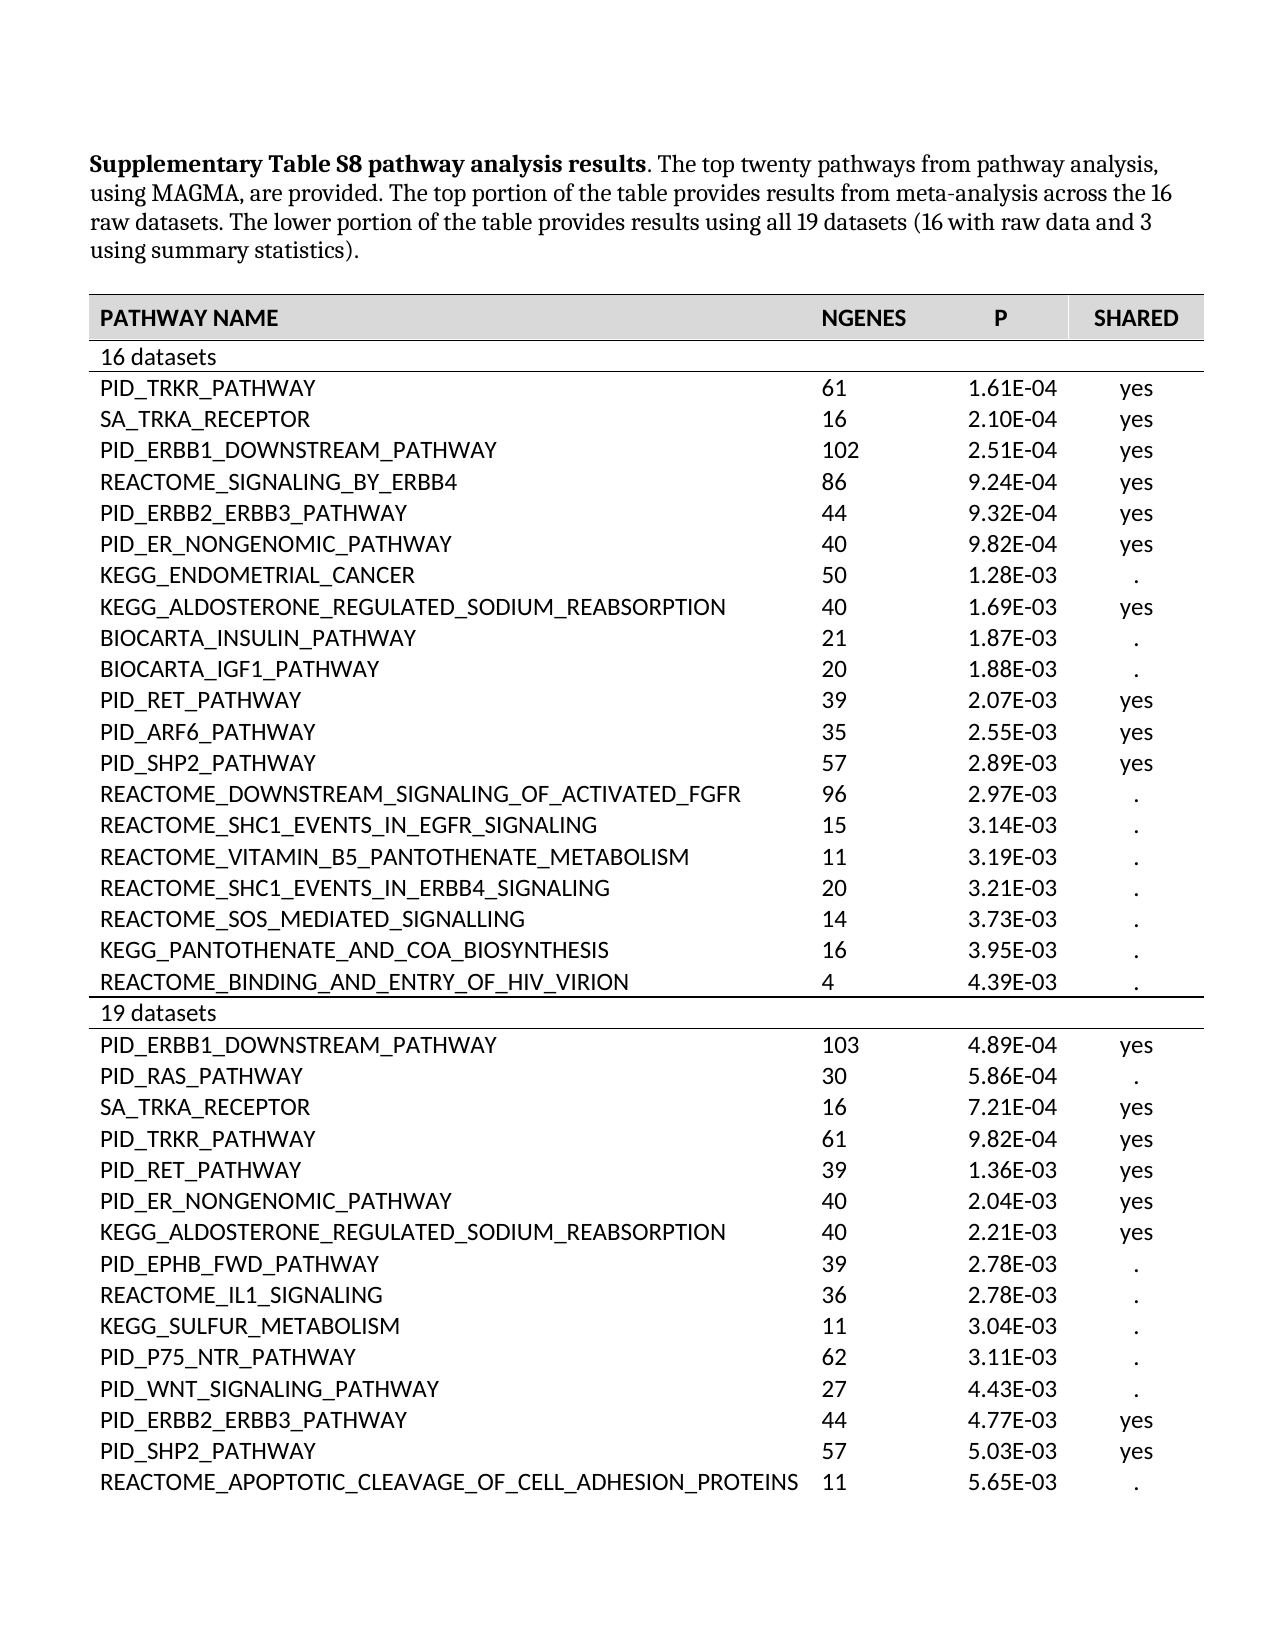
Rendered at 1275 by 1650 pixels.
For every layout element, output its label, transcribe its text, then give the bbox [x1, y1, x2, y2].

table_cell PID_TRKR_PATHWAY [89, 372, 810, 403]
table_cell 62 [810, 1341, 933, 1372]
table_cell 61 [810, 1122, 933, 1153]
table_cell yes [1069, 684, 1204, 715]
table_cell yes [1069, 1185, 1204, 1216]
table_cell REACTOME_SHC1_EVENTS_IN_ERBB4_SIGNALING [89, 871, 810, 903]
table_cell 39 [810, 1247, 933, 1278]
table_cell 36 [810, 1278, 933, 1309]
table_cell [1069, 998, 1204, 1028]
table_cell yes [1069, 1029, 1204, 1059]
table_cell 3.21E-03 [933, 871, 1068, 903]
table_cell 2.21E-03 [933, 1216, 1068, 1247]
table_cell [933, 998, 1068, 1028]
table_cell REACTOME_SOS_MEDIATED_SIGNALLING [89, 903, 810, 934]
table_cell 5.03E-03 [933, 1435, 1068, 1466]
table_cell REACTOME_SIGNALING_BY_ERBB4 [89, 465, 810, 496]
table_cell PID_RET_PATHWAY [89, 684, 810, 715]
table_cell 1.36E-03 [933, 1153, 1068, 1184]
table_cell . [1069, 1466, 1204, 1497]
table_header SHARED [1069, 295, 1204, 339]
table_cell PID_ERBB2_ERBB3_PATHWAY [89, 496, 810, 528]
table_cell PID_P75_NTR_PATHWAY [89, 1341, 810, 1372]
table_cell 39 [810, 684, 933, 715]
table_cell . [1069, 1247, 1204, 1278]
table_cell 21 [810, 621, 933, 653]
table_cell 5.86E-04 [933, 1060, 1068, 1091]
table_cell yes [1069, 715, 1204, 746]
table_cell 4 [810, 965, 933, 996]
table_cell REACTOME_IL1_SIGNALING [89, 1278, 810, 1309]
table_cell PID_SHP2_PATHWAY [89, 746, 810, 778]
table_cell PID_RET_PATHWAY [89, 1153, 810, 1184]
table_cell yes [1069, 1403, 1204, 1434]
table_cell . [1069, 871, 1204, 903]
table_cell yes [1069, 434, 1204, 465]
table_cell . [1069, 1060, 1204, 1091]
table_cell 2.55E-03 [933, 715, 1068, 746]
table_cell yes [1069, 496, 1204, 528]
table_cell 3.95E-03 [933, 934, 1068, 965]
table_cell 1.87E-03 [933, 621, 1068, 653]
table_cell KEGG_SULFUR_METABOLISM [89, 1310, 810, 1341]
table_cell KEGG_ENDOMETRIAL_CANCER [89, 559, 810, 590]
table_cell 35 [810, 715, 933, 746]
table_cell yes [1069, 1122, 1204, 1153]
table_cell 5.65E-03 [933, 1466, 1068, 1497]
table_header P [933, 295, 1068, 339]
table_cell 14 [810, 903, 933, 934]
table_cell [1069, 341, 1204, 371]
table_cell . [1069, 1341, 1204, 1372]
table_cell yes [1069, 403, 1204, 434]
table_cell [810, 341, 933, 371]
table_cell PID_ER_NONGENOMIC_PATHWAY [89, 1185, 810, 1216]
table_cell . [1069, 621, 1204, 653]
table_cell KEGG_ALDOSTERONE_REGULATED_SODIUM_REABSORPTION [89, 590, 810, 621]
table_cell 1.28E-03 [933, 559, 1068, 590]
table_cell 2.10E-04 [933, 403, 1068, 434]
table_cell 30 [810, 1060, 933, 1091]
table_cell 9.82E-04 [933, 528, 1068, 559]
table_cell PID_SHP2_PATHWAY [89, 1435, 810, 1466]
table_cell 11 [810, 1466, 933, 1497]
table_cell 2.78E-03 [933, 1247, 1068, 1278]
table_cell 2.89E-03 [933, 746, 1068, 778]
table_cell 9.24E-04 [933, 465, 1068, 496]
table_cell 1.69E-03 [933, 590, 1068, 621]
table_cell 20 [810, 871, 933, 903]
table_header PATHWAY NAME [89, 295, 810, 339]
table_cell 7.21E-04 [933, 1091, 1068, 1122]
table_cell 9.32E-04 [933, 496, 1068, 528]
table_cell . [1069, 809, 1204, 840]
table_cell 96 [810, 778, 933, 809]
table_cell . [1069, 653, 1204, 684]
table_cell 2.04E-03 [933, 1185, 1068, 1216]
table_cell 9.82E-04 [933, 1122, 1068, 1153]
table_cell 15 [810, 809, 933, 840]
table_cell . [1069, 1278, 1204, 1309]
table_cell REACTOME_APOPTOTIC_CLEAVAGE_OF_CELL_ADHESION_PROTEINS [89, 1466, 810, 1497]
table_cell . [1069, 965, 1204, 996]
table_cell yes [1069, 1216, 1204, 1247]
table_cell 11 [810, 1310, 933, 1341]
table_cell 4.89E-04 [933, 1029, 1068, 1059]
table_cell 86 [810, 465, 933, 496]
table_cell . [1069, 1310, 1204, 1341]
table_cell KEGG_PANTOTHENATE_AND_COA_BIOSYNTHESIS [89, 934, 810, 965]
table_cell REACTOME_SHC1_EVENTS_IN_EGFR_SIGNALING [89, 809, 810, 840]
table_cell yes [1069, 528, 1204, 559]
table_cell PID_ERBB1_DOWNSTREAM_PATHWAY [89, 1029, 810, 1059]
table_cell BIOCARTA_IGF1_PATHWAY [89, 653, 810, 684]
table_cell 3.14E-03 [933, 809, 1068, 840]
table_cell yes [1069, 1153, 1204, 1184]
table_header NGENES [810, 295, 933, 339]
table_cell 50 [810, 559, 933, 590]
table_cell 19 datasets [89, 998, 810, 1028]
table_cell 57 [810, 1435, 933, 1466]
table_cell 16 [810, 403, 933, 434]
table_cell 1.61E-04 [933, 372, 1068, 403]
table_cell . [1069, 840, 1204, 871]
table_cell 102 [810, 434, 933, 465]
table_cell 40 [810, 1216, 933, 1247]
table_cell BIOCARTA_INSULIN_PATHWAY [89, 621, 810, 653]
table_cell 20 [810, 653, 933, 684]
table_cell 4.39E-03 [933, 965, 1068, 996]
table_cell [933, 341, 1068, 371]
table_cell SA_TRKA_RECEPTOR [89, 1091, 810, 1122]
table_cell PID_ARF6_PATHWAY [89, 715, 810, 746]
table_cell 61 [810, 372, 933, 403]
text Supplementary Table S8 pathway analysis results. The top twenty pathways from pathway analysis, using MAGMA, are provided. The top portion of the table provides results from meta-analysis across the 16 raw datasets. The lower portion of the table provides results using all 19 datasets (16 with raw data and 3 using summary statistics). [90, 150, 1200, 265]
table_cell 103 [810, 1029, 933, 1059]
table_cell yes [1069, 746, 1204, 778]
table_cell . [1069, 778, 1204, 809]
table_cell 39 [810, 1153, 933, 1184]
table_cell PID_EPHB_FWD_PATHWAY [89, 1247, 810, 1278]
table_cell 2.97E-03 [933, 778, 1068, 809]
table_cell 16 datasets [89, 341, 810, 371]
table_cell . [1069, 559, 1204, 590]
table_cell PID_RAS_PATHWAY [89, 1060, 810, 1091]
table_cell yes [1069, 1091, 1204, 1122]
table_cell 3.73E-03 [933, 903, 1068, 934]
table_cell SA_TRKA_RECEPTOR [89, 403, 810, 434]
table_cell 3.19E-03 [933, 840, 1068, 871]
table_cell 2.78E-03 [933, 1278, 1068, 1309]
table_cell 4.43E-03 [933, 1372, 1068, 1403]
table_cell 4.77E-03 [933, 1403, 1068, 1434]
table_cell REACTOME_DOWNSTREAM_SIGNALING_OF_ACTIVATED_FGFR [89, 778, 810, 809]
table_cell 40 [810, 528, 933, 559]
table_cell PID_ERBB2_ERBB3_PATHWAY [89, 1403, 810, 1434]
table_cell PID_ERBB1_DOWNSTREAM_PATHWAY [89, 434, 810, 465]
table_cell 44 [810, 1403, 933, 1434]
table_cell yes [1069, 465, 1204, 496]
table_cell 11 [810, 840, 933, 871]
table_cell . [1069, 934, 1204, 965]
table_cell yes [1069, 372, 1204, 403]
table_cell 27 [810, 1372, 933, 1403]
table_cell PID_TRKR_PATHWAY [89, 1122, 810, 1153]
table_cell KEGG_ALDOSTERONE_REGULATED_SODIUM_REABSORPTION [89, 1216, 810, 1247]
table_cell 57 [810, 746, 933, 778]
table_cell 16 [810, 934, 933, 965]
table_cell PID_WNT_SIGNALING_PATHWAY [89, 1372, 810, 1403]
table_cell 3.11E-03 [933, 1341, 1068, 1372]
table_cell 40 [810, 590, 933, 621]
table_cell 1.88E-03 [933, 653, 1068, 684]
table_cell 44 [810, 496, 933, 528]
table_cell 40 [810, 1185, 933, 1216]
table_cell 16 [810, 1091, 933, 1122]
table_cell 2.07E-03 [933, 684, 1068, 715]
table_cell PID_ER_NONGENOMIC_PATHWAY [89, 528, 810, 559]
table_cell REACTOME_VITAMIN_B5_PANTOTHENATE_METABOLISM [89, 840, 810, 871]
table_cell . [1069, 1372, 1204, 1403]
table_cell REACTOME_BINDING_AND_ENTRY_OF_HIV_VIRION [89, 965, 810, 996]
table_cell . [1069, 903, 1204, 934]
table_cell yes [1069, 1435, 1204, 1466]
table_cell 2.51E-04 [933, 434, 1068, 465]
table_cell [810, 998, 933, 1028]
table_cell 3.04E-03 [933, 1310, 1068, 1341]
table_cell yes [1069, 590, 1204, 621]
